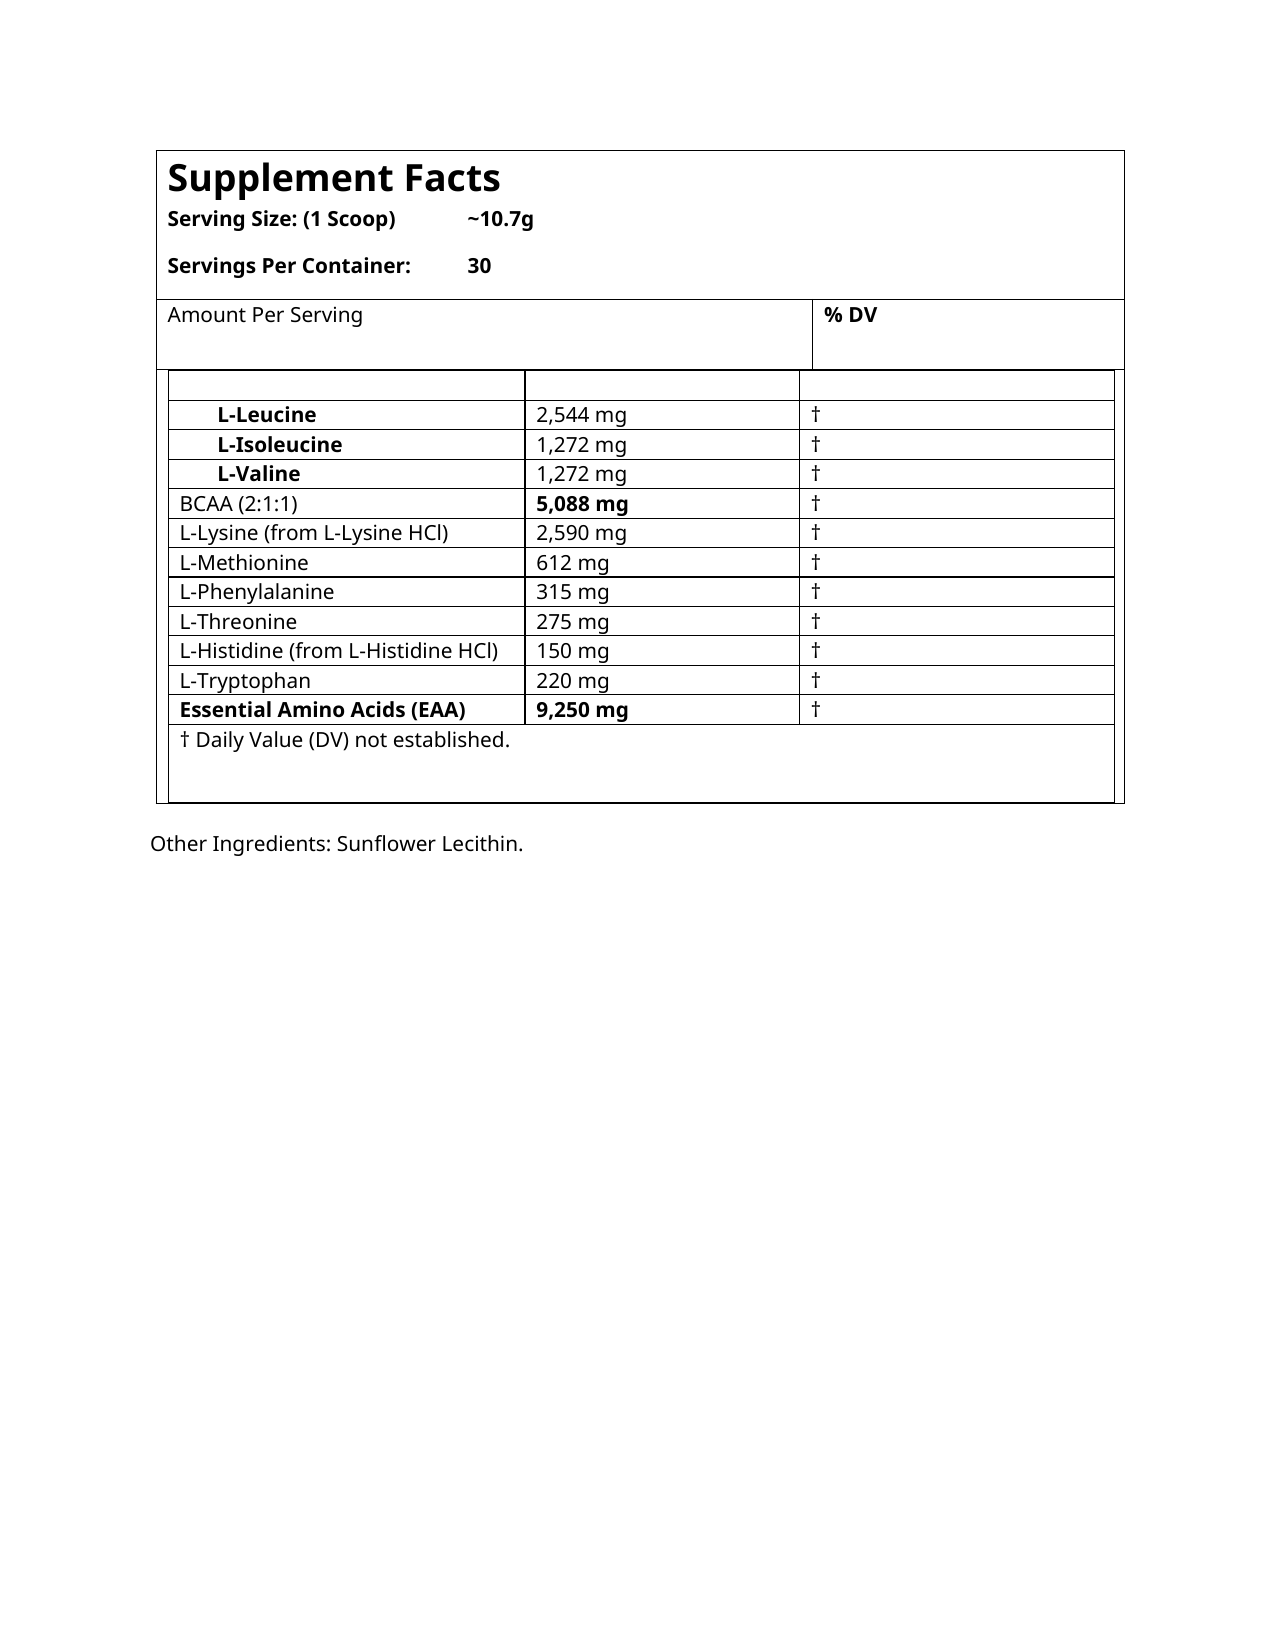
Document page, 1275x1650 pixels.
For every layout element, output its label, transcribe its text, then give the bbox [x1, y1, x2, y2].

table_cell [526, 401, 799, 429]
table_cell [800, 489, 1114, 518]
table_cell [169, 371, 524, 400]
table_cell [800, 401, 1114, 429]
table_cell [526, 519, 799, 547]
table_cell [526, 489, 799, 518]
table_cell % DV [813, 300, 1124, 369]
table_cell [800, 430, 1114, 459]
table_cell [169, 519, 524, 547]
table_cell [169, 695, 524, 724]
table_cell [169, 460, 524, 488]
table_cell [800, 636, 1114, 665]
table_header Supplement Facts Serving Size: (1 Scoop) ~10.7g Servings Per Container: 30 [157, 151, 1124, 299]
table_cell [169, 725, 1114, 802]
table_cell [169, 636, 524, 665]
table_cell [800, 607, 1114, 635]
table_cell [526, 371, 799, 400]
table_cell [800, 548, 1114, 576]
table_cell [169, 430, 524, 459]
table_cell [800, 371, 1114, 400]
table_cell [526, 695, 799, 724]
table_cell [526, 460, 799, 488]
table_cell [526, 666, 799, 694]
table_cell [800, 578, 1114, 606]
table_cell [526, 430, 799, 459]
table_cell [800, 460, 1114, 488]
table_cell [526, 636, 799, 665]
table_cell [169, 548, 524, 576]
table_cell [169, 489, 524, 518]
table_cell [169, 607, 524, 635]
table_cell [526, 548, 799, 576]
table_cell [800, 666, 1114, 694]
table_cell [169, 578, 524, 606]
table_cell [800, 695, 1114, 724]
table_cell [800, 519, 1114, 547]
table_cell [157, 370, 168, 803]
table_cell Amount Per Serving [157, 300, 812, 369]
table_cell [526, 607, 799, 635]
table_cell [1115, 370, 1124, 803]
table_cell [526, 578, 799, 606]
table_cell [169, 666, 524, 694]
text Other Ingredients: Sunflower Lecithin. [150, 804, 1125, 858]
table_cell [169, 401, 524, 429]
